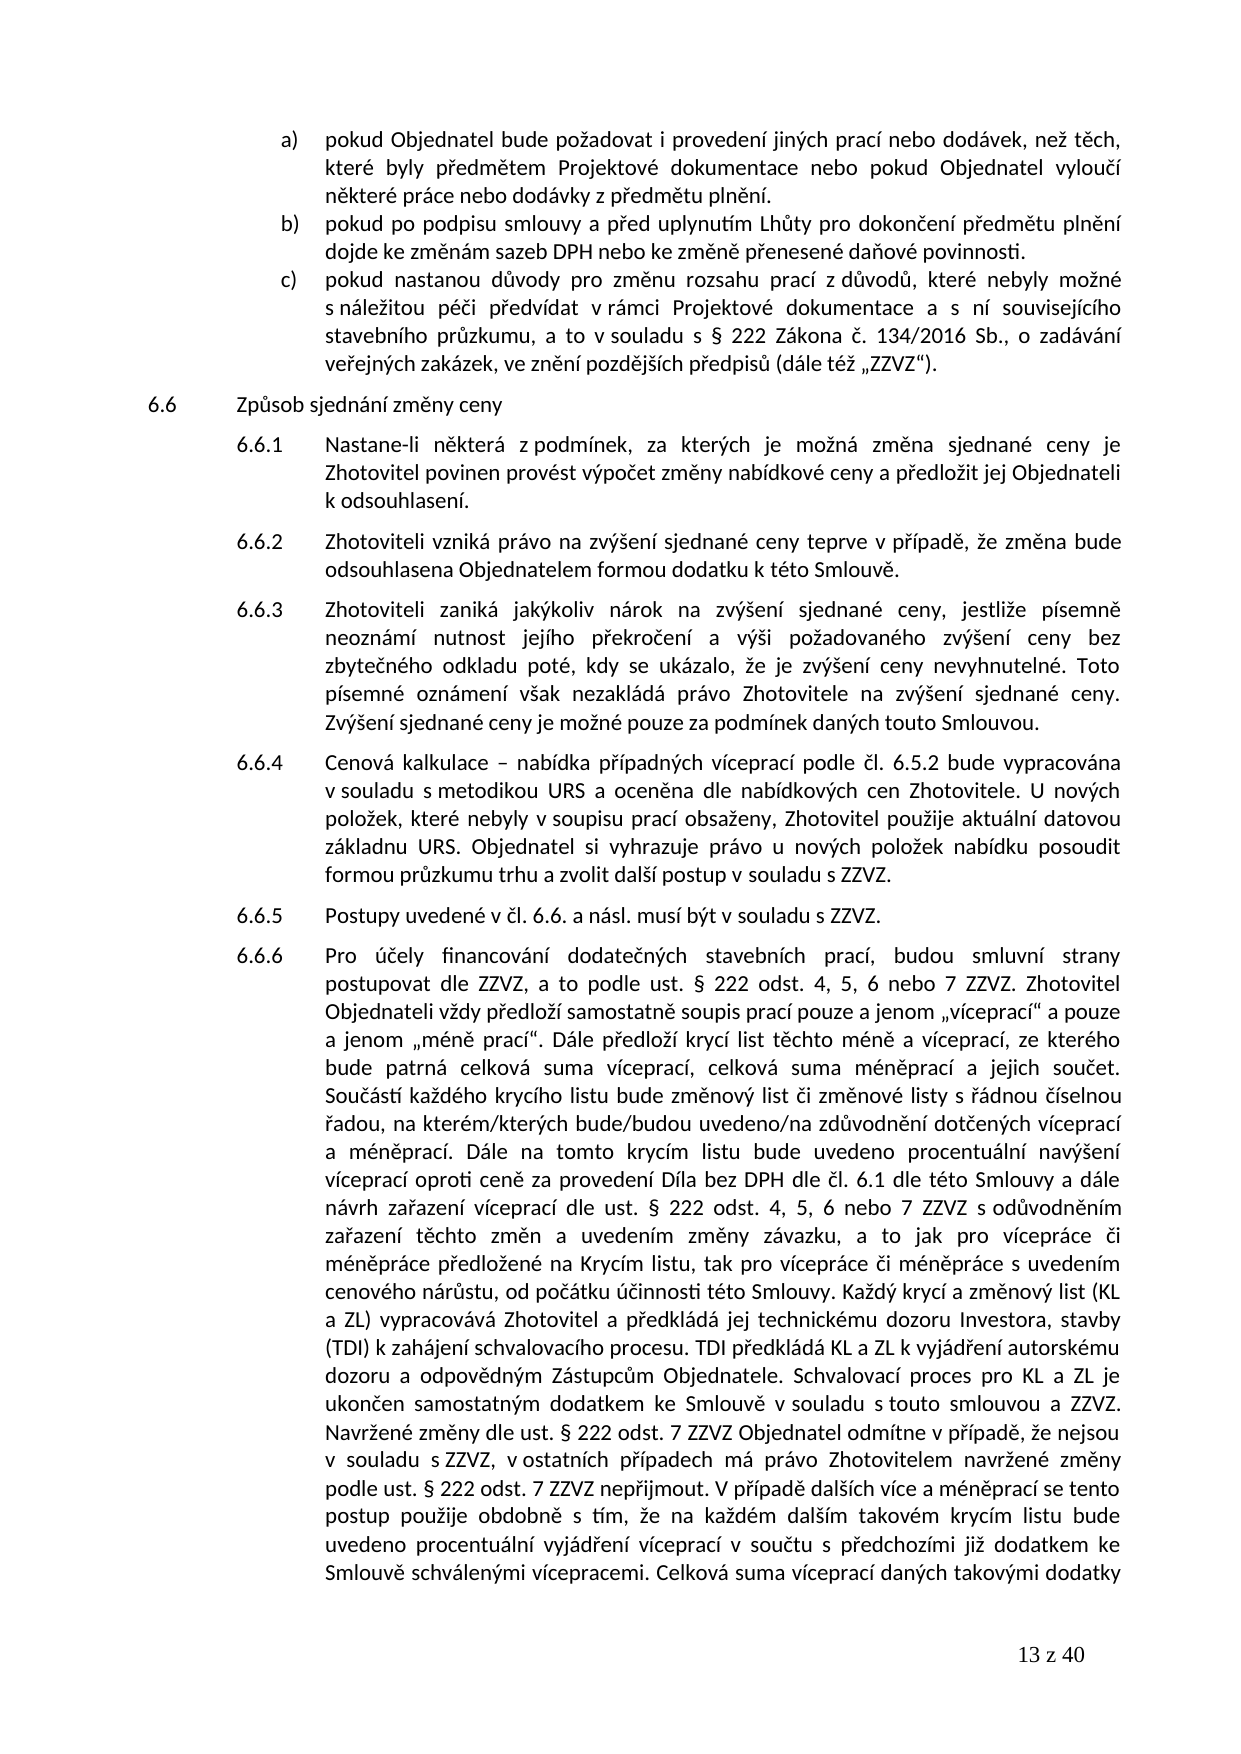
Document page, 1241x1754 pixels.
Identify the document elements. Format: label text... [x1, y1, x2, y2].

list pokud nastanou důvody pro změnu rozsahu prací z důvodů, které nebyly možné s náležitou péči předvídat v rámci Projektové dokumentace a s ní souvisejícího stavebního průzkumu, a to v souladu s § 222 Zákona č. 134/2016 Sb., o zadávání veřejných zakázek, ve znění pozdějších předpisů (dále též „ZZVZ“). [281, 265, 1122, 377]
subtitle Zhotoviteli vzniká právo na zvýšení sjednané ceny teprve v případě, že změna bude odsouhlasena Objednatelem formou dodatku k této Smlouvě. [236, 527, 1122, 583]
subtitle Způsob sjednání změny ceny [148, 390, 1122, 418]
list pokud po podpisu smlouvy a před uplynutím Lhůty pro dokončení předmětu plnění dojde ke změnám sazeb DPH nebo ke změně přenesené daňové povinnosti. [281, 209, 1122, 265]
subtitle Nastane-li některá z podmínek, za kterých je možná změna sjednané ceny je Zhotovitel povinen provést výpočet změny nabídkové ceny a předložit jej Objednateli k odsouhlasení. [236, 430, 1122, 514]
subtitle Zhotoviteli zaniká jakýkoliv nárok na zvýšení sjednané ceny, jestliže písemně neoznámí nutnost jejího překročení a výši požadovaného zvýšení ceny bez zbytečného odkladu poté, kdy se ukázalo, že je zvýšení ceny nevyhnutelné. Toto písemné oznámení však nezakládá právo Zhotovitele na zvýšení sjednané ceny. Zvýšení sjednané ceny je možné pouze za podmínek daných touto Smlouvou. [236, 596, 1122, 736]
subtitle Postupy uvedené v čl. 6.6. a násl. musí být v souladu s ZZVZ. [236, 901, 1122, 929]
subtitle Cenová kalkulace – nabídka případných víceprací podle čl. 6.5.2 bude vypracována v souladu s metodikou URS a oceněna dle nabídkových cen Zhotovitele. U nových položek, které nebyly v soupisu prací obsaženy, Zhotovitel použije aktuální datovou základnu URS. Objednatel si vyhrazuje právo u nových položek nabídku posoudit formou průzkumu trhu a zvolit další postup v souladu s ZZVZ. [236, 748, 1122, 888]
list pokud Objednatel bude požadovat i provedení jiných prací nebo dodávek, než těch, které byly předmětem Projektové dokumentace nebo pokud Objednatel vyloučí některé práce nebo dodávky z předmětu plnění. [281, 125, 1122, 209]
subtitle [236, 941, 1122, 1586]
